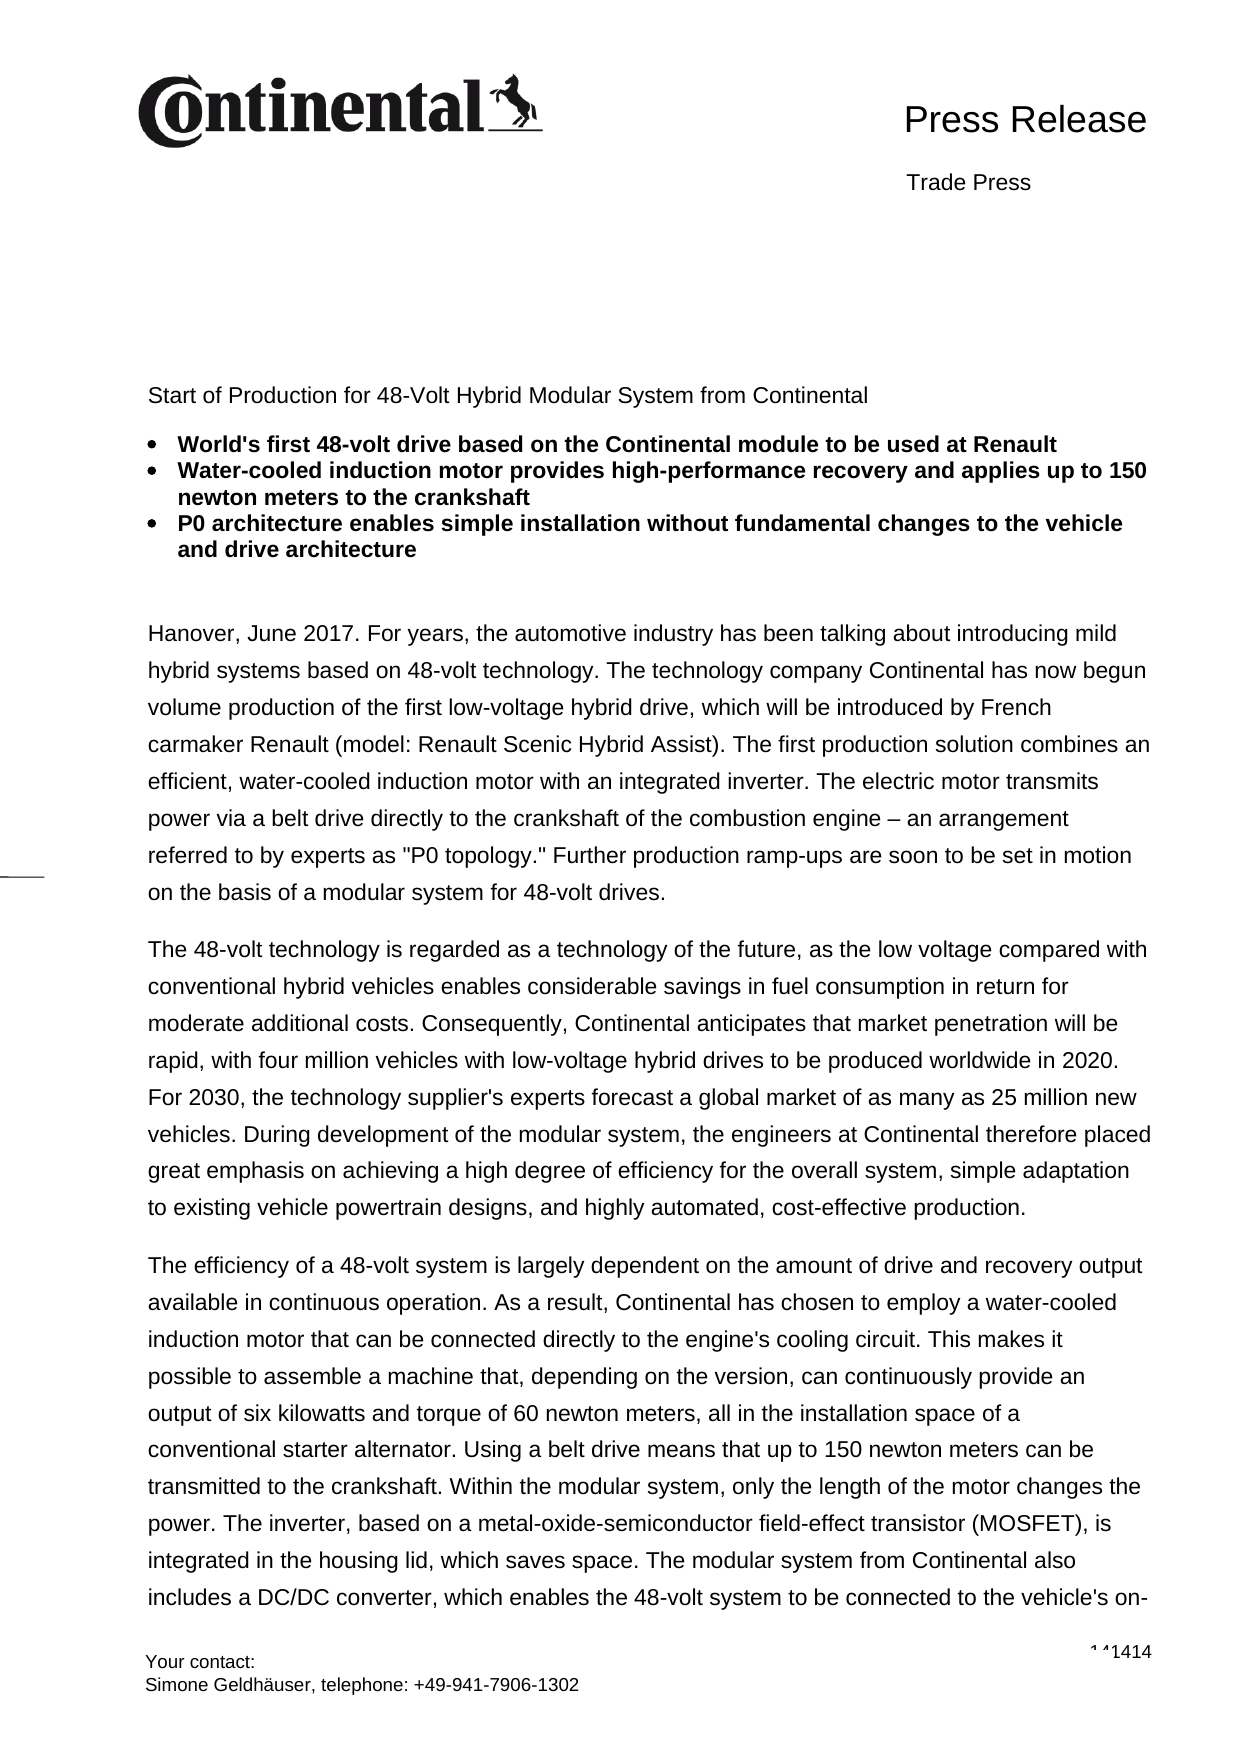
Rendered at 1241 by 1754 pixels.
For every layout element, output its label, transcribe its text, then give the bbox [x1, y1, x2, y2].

text The 48-volt technology is regarded as a technology of the future, as the low voltage compared with conventional hybrid vehicles enables considerable savings in fuel consumption in return for moderate additional costs. Consequently, Continental anticipates that market penetration will be rapid, with four million vehicles with low-voltage hybrid drives to be produced worldwide in 2020. For 2030, the technology supplier's experts forecast a global market of as many as 25 million new vehicles. During development of the modular system, the engineers at Continental therefore placed great emphasis on achieving a high degree of efficiency for the overall system, simple adaptation to existing vehicle powertrain designs, and highly automated, cost-effective production. [148, 936, 1152, 1221]
list Water-cooled induction motor provides high-performance recovery and applies up to 150 newton meters to the crankshaft [148, 457, 1152, 510]
picture [137, 71, 545, 150]
text Hanover, June 2017. For years, the automotive industry has been talking about introducing mild hybrid systems based on 48-volt technology. The technology company Continental has now begun volume production of the first low-voltage hybrid drive, which will be introduced by French carmaker Renault (model: Renault Scenic Hybrid Assist). The first production solution combines an efficient, water-cooled induction motor with an integrated inverter. The electric motor transmits power via a belt drive directly to the crankshaft of the combustion engine – an arrangement referred to by experts as "P0 topology." Further production ramp-ups are soon to be set in motion on the basis of a modular system for 48-volt drives. [148, 620, 1152, 905]
list P0 architecture enables simple installation without fundamental changes to the vehicle and drive architecture [148, 510, 1152, 563]
list World's first 48-volt drive based on the Continental module to be used at Renault [148, 431, 1152, 457]
